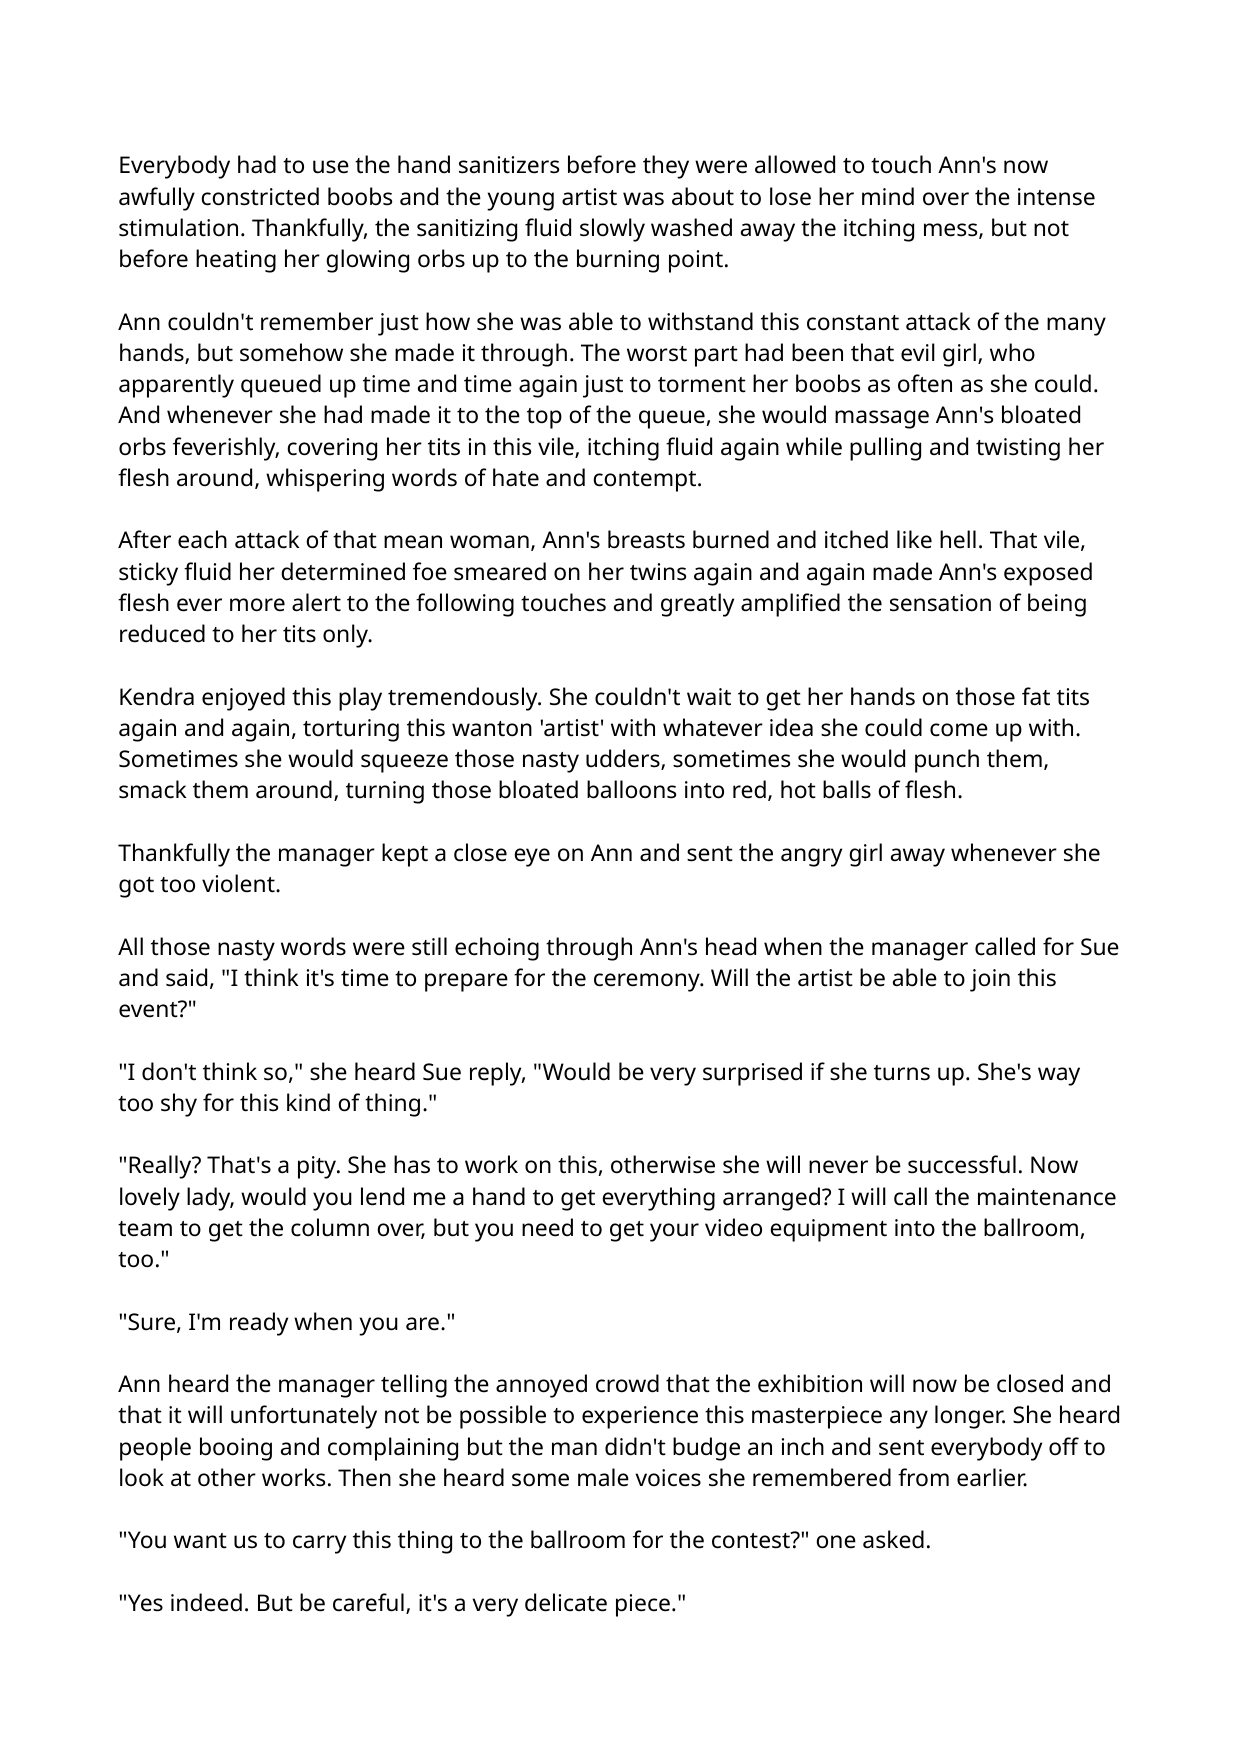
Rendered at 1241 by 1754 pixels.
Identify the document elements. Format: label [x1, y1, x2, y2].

text [118, 118, 1122, 1618]
